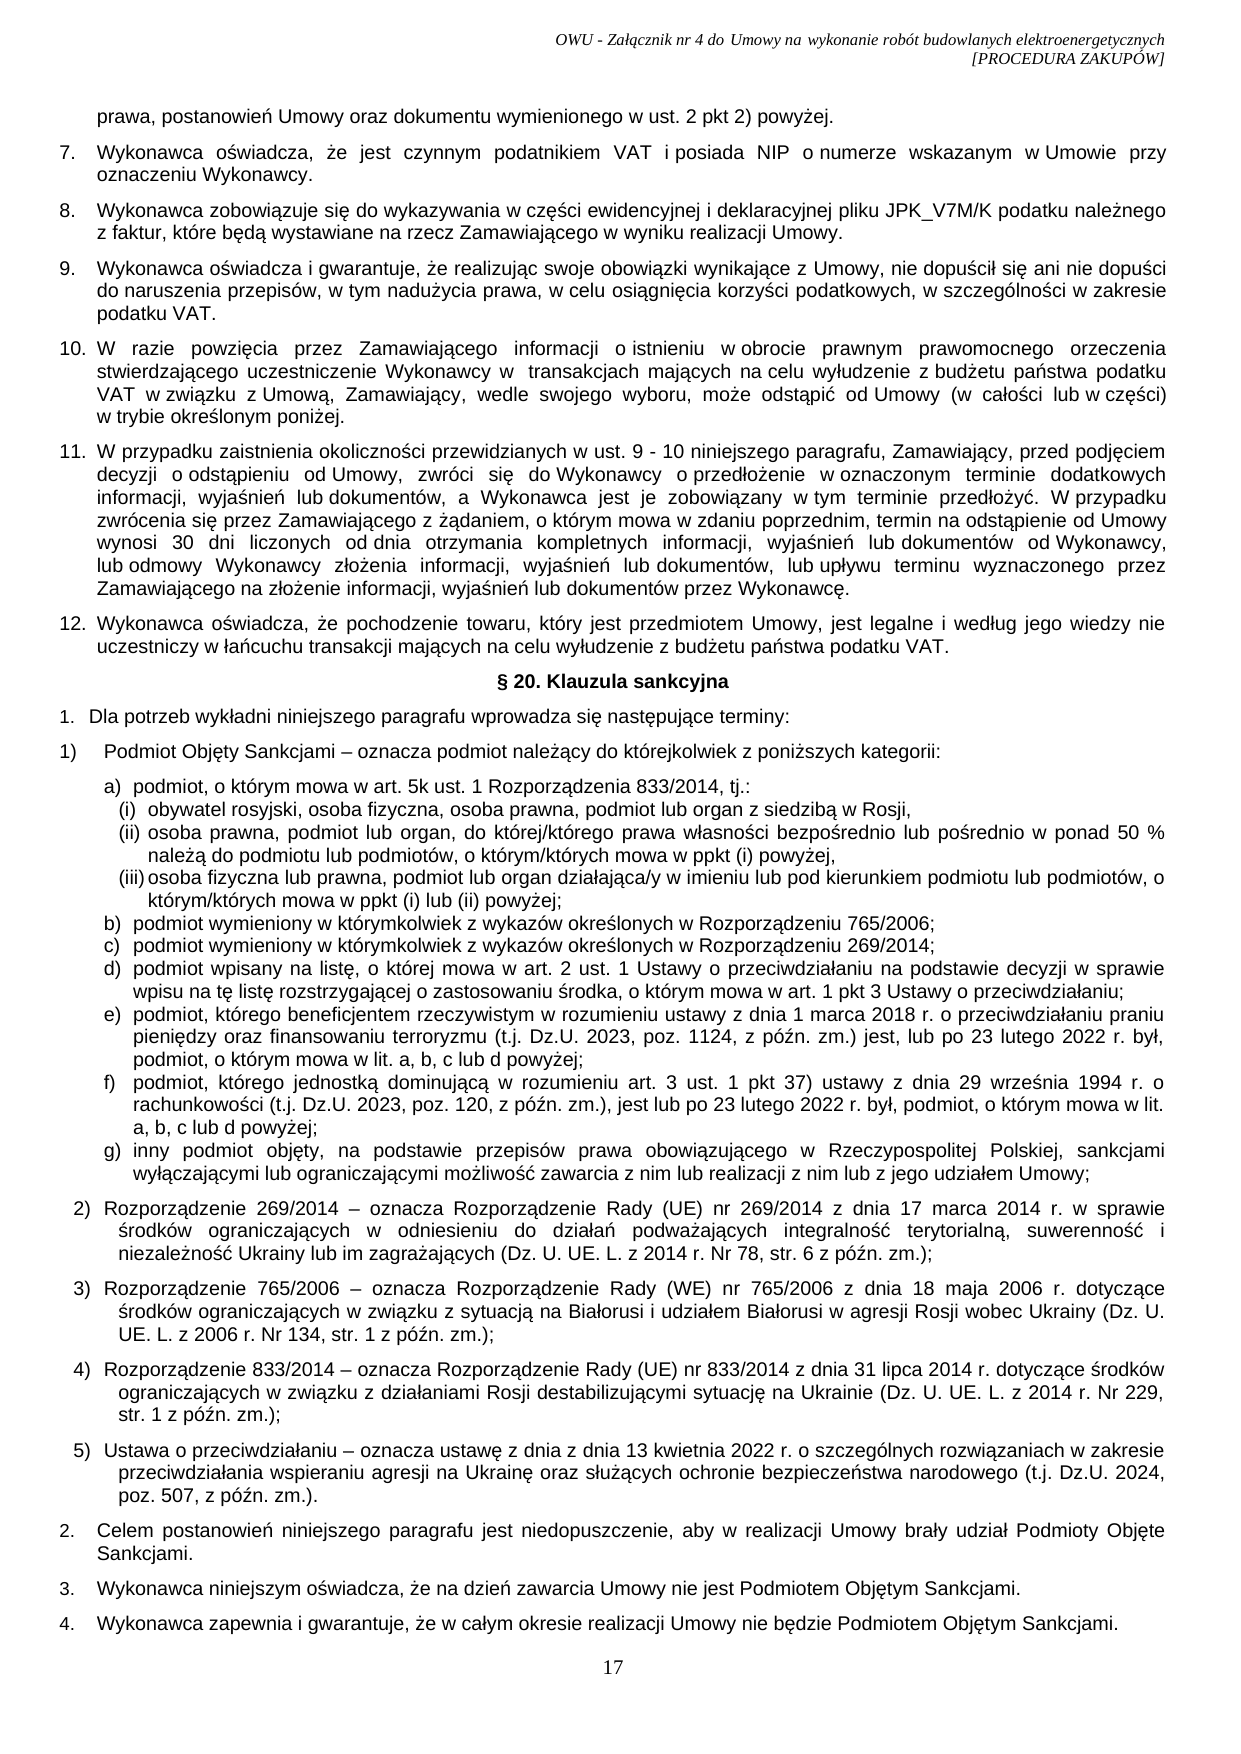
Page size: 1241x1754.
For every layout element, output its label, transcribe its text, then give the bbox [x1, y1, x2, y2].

text W razie powzięcia przez Zamawiającego informacji o istnieniu w obrocie prawnym prawomocnego orzeczenia stwierdzającego uczestniczenie Wykonawcy w transakcjach mających na celu wyłudzenie z budżetu państwa podatku VAT w związku z Umową, Zamawiający, wedle swojego wyboru, może odstąpić od Umowy (w całości lub w części) w trybie określonym poniżej. [59, 337, 1167, 428]
text § 20. Klauzula sankcyjna [59, 670, 1167, 692]
list Rozporządzenie 765/2006 – oznacza Rozporządzenie Rady (WE) nr 765/2006 z dnia 18 maja 2006 r. dotyczące środków ograniczających w związku z sytuacją na Białorusi i udziałem Białorusi w agresji Rosji wobec Ukrainy (Dz. U. UE. L. z 2006 r. Nr 134, str. 1 z późn. zm.); [73, 1277, 1167, 1345]
list Podmiot Objęty Sankcjami – oznacza podmiot należący do którejkolwiek z poniższych kategorii: [59, 740, 1167, 763]
list Dla potrzeb wykładni niniejszego paragrafu wprowadza się następujące terminy: [59, 705, 1167, 728]
text Wykonawca zobowiązuje się do wykazywania w części ewidencyjnej i deklaracyjnej pliku JPK_V7M/K podatku należnego z faktur, które będą wystawiane na rzecz Zamawiającego w wyniku realizacji Umowy. [59, 198, 1167, 244]
text (ii) osoba prawna, podmiot lub organ, do której/którego prawa własności bezpośrednio lub pośrednio w ponad 50 % należą do podmiotu lub podmiotów, o którym/których mowa w ppkt (i) powyżej, [118, 821, 1167, 866]
list Ustawa o przeciwdziałaniu – oznacza ustawę z dnia z dnia 13 kwietnia 2022 r. o szczególnych rozwiązaniach w zakresie przeciwdziałania wspieraniu agresji na Ukrainę oraz służących ochronie bezpieczeństwa narodowego (t.j. Dz.U. 2024, poz. 507, z późn. zm.). [73, 1438, 1167, 1507]
list Rozporządzenie 833/2014 – oznacza Rozporządzenie Rady (UE) nr 833/2014 z dnia 31 lipca 2014 r. dotyczące środków ograniczających w związku z działaniami Rosji destabilizującymi sytuację na Ukrainie (Dz. U. UE. L. z 2014 r. Nr 229, str. 1 z późn. zm.); [73, 1358, 1167, 1426]
list Wykonawca niniejszym oświadcza, że na dzień zawarcia Umowy nie jest Podmiotem Objętym Sankcjami. [59, 1577, 1167, 1600]
text W przypadku zaistnienia okoliczności przewidzianych w ust. 9 - 10 niniejszego paragrafu, Zamawiający, przed podjęciem decyzji o odstąpieniu od Umowy, zwróci się do Wykonawcy o przedłożenie w oznaczonym terminie dodatkowych informacji, wyjaśnień lub dokumentów, a Wykonawca jest je zobowiązany w tym terminie przedłożyć. W przypadku zwrócenia się przez Zamawiającego z żądaniem, o którym mowa w zdaniu poprzednim, termin na odstąpienie od Umowy wynosi 30 dni liczonych od dnia otrzymania kompletnych informacji, wyjaśnień lub dokumentów od Wykonawcy, lub odmowy Wykonawcy złożenia informacji, wyjaśnień lub dokumentów, lub upływu terminu wyznaczonego przez Zamawiającego na złożenie informacji, wyjaśnień lub dokumentów przez Wykonawcę. [59, 440, 1167, 599]
text a) podmiot, o którym mowa w art. 5k ust. 1 Rozporządzenia 833/2014, tj.: [103, 775, 1167, 798]
list Rozporządzenie 269/2014 – oznacza Rozporządzenie Rady (UE) nr 269/2014 z dnia 17 marca 2014 r. w sprawie środków ograniczających w odniesieniu do działań podważających integralność terytorialną, suwerenność i niezależność Ukrainy lub im zagrażających (Dz. U. UE. L. z 2014 r. Nr 78, str. 6 z późn. zm.); [73, 1197, 1167, 1265]
text d) podmiot wpisany na listę, o której mowa w art. 2 ust. 1 Ustawy o przeciwdziałaniu na podstawie decyzji w sprawie wpisu na tę listę rozstrzygającej o zastosowaniu środka, o którym mowa w art. 1 pkt 3 Ustawy o przeciwdziałaniu; [103, 957, 1167, 1002]
text Wykonawca oświadcza i gwarantuje, że realizując swoje obowiązki wynikające z Umowy, nie dopuścił się ani nie dopuści do naruszenia przepisów, w tym nadużycia prawa, w celu osiągnięcia korzyści podatkowych, w szczególności w zakresie podatku VAT. [59, 256, 1167, 324]
text g) inny podmiot objęty, na podstawie przepisów prawa obowiązującego w Rzeczypospolitej Polskiej, sankcjami wyłączającymi lub ograniczającymi możliwość zawarcia z nim lub realizacji z nim lub z jego udziałem Umowy; [103, 1139, 1167, 1184]
list Celem postanowień niniejszego paragrafu jest niedopuszczenie, aby w realizacji Umowy brały udział Podmioty Objęte Sankcjami. [59, 1519, 1167, 1564]
text e) podmiot, którego beneficjentem rzeczywistym w rozumieniu ustawy z dnia 1 marca 2018 r. o przeciwdziałaniu praniu pieniędzy oraz finansowaniu terroryzmu (t.j. Dz.U. 2023, poz. 1124, z późn. zm.) jest, lub po 23 lutego 2022 r. był, podmiot, o którym mowa w lit. a, b, c lub d powyżej; [103, 1002, 1167, 1071]
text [59, 105, 1167, 128]
text b) podmiot wymieniony w którymkolwiek z wykazów określonych w Rozporządzeniu 765/2006; [103, 912, 1167, 934]
text c) podmiot wymieniony w którymkolwiek z wykazów określonych w Rozporządzeniu 269/2014; [103, 934, 1167, 957]
text (iii) osoba fizyczna lub prawna, podmiot lub organ działająca/y w imieniu lub pod kierunkiem podmiotu lub podmiotów, o którym/których mowa w ppkt (i) lub (ii) powyżej; [118, 866, 1167, 912]
text (i) obywatel rosyjski, osoba fizyczna, osoba prawna, podmiot lub organ z siedzibą w Rosji, [118, 798, 1167, 821]
text f) podmiot, którego jednostką dominującą w rozumieniu art. 3 ust. 1 pkt 37) ustawy z dnia 29 września 1994 r. o rachunkowości (t.j. Dz.U. 2023, poz. 120, z późn. zm.), jest lub po 23 lutego 2022 r. był, podmiot, o którym mowa w lit. a, b, c lub d powyżej; [103, 1071, 1167, 1139]
text Wykonawca oświadcza, że pochodzenie towaru, który jest przedmiotem Umowy, jest legalne i według jego wiedzy nie uczestniczy w łańcuchu transakcji mających na celu wyłudzenie z budżetu państwa podatku VAT. [59, 612, 1167, 657]
list Wykonawca zapewnia i gwarantuje, że w całym okresie realizacji Umowy nie będzie Podmiotem Objętym Sankcjami. [59, 1612, 1167, 1635]
text Wykonawca oświadcza, że jest czynnym podatnikiem VAT i posiada NIP o numerze wskazanym w Umowie przy oznaczeniu Wykonawcy. [59, 141, 1167, 186]
